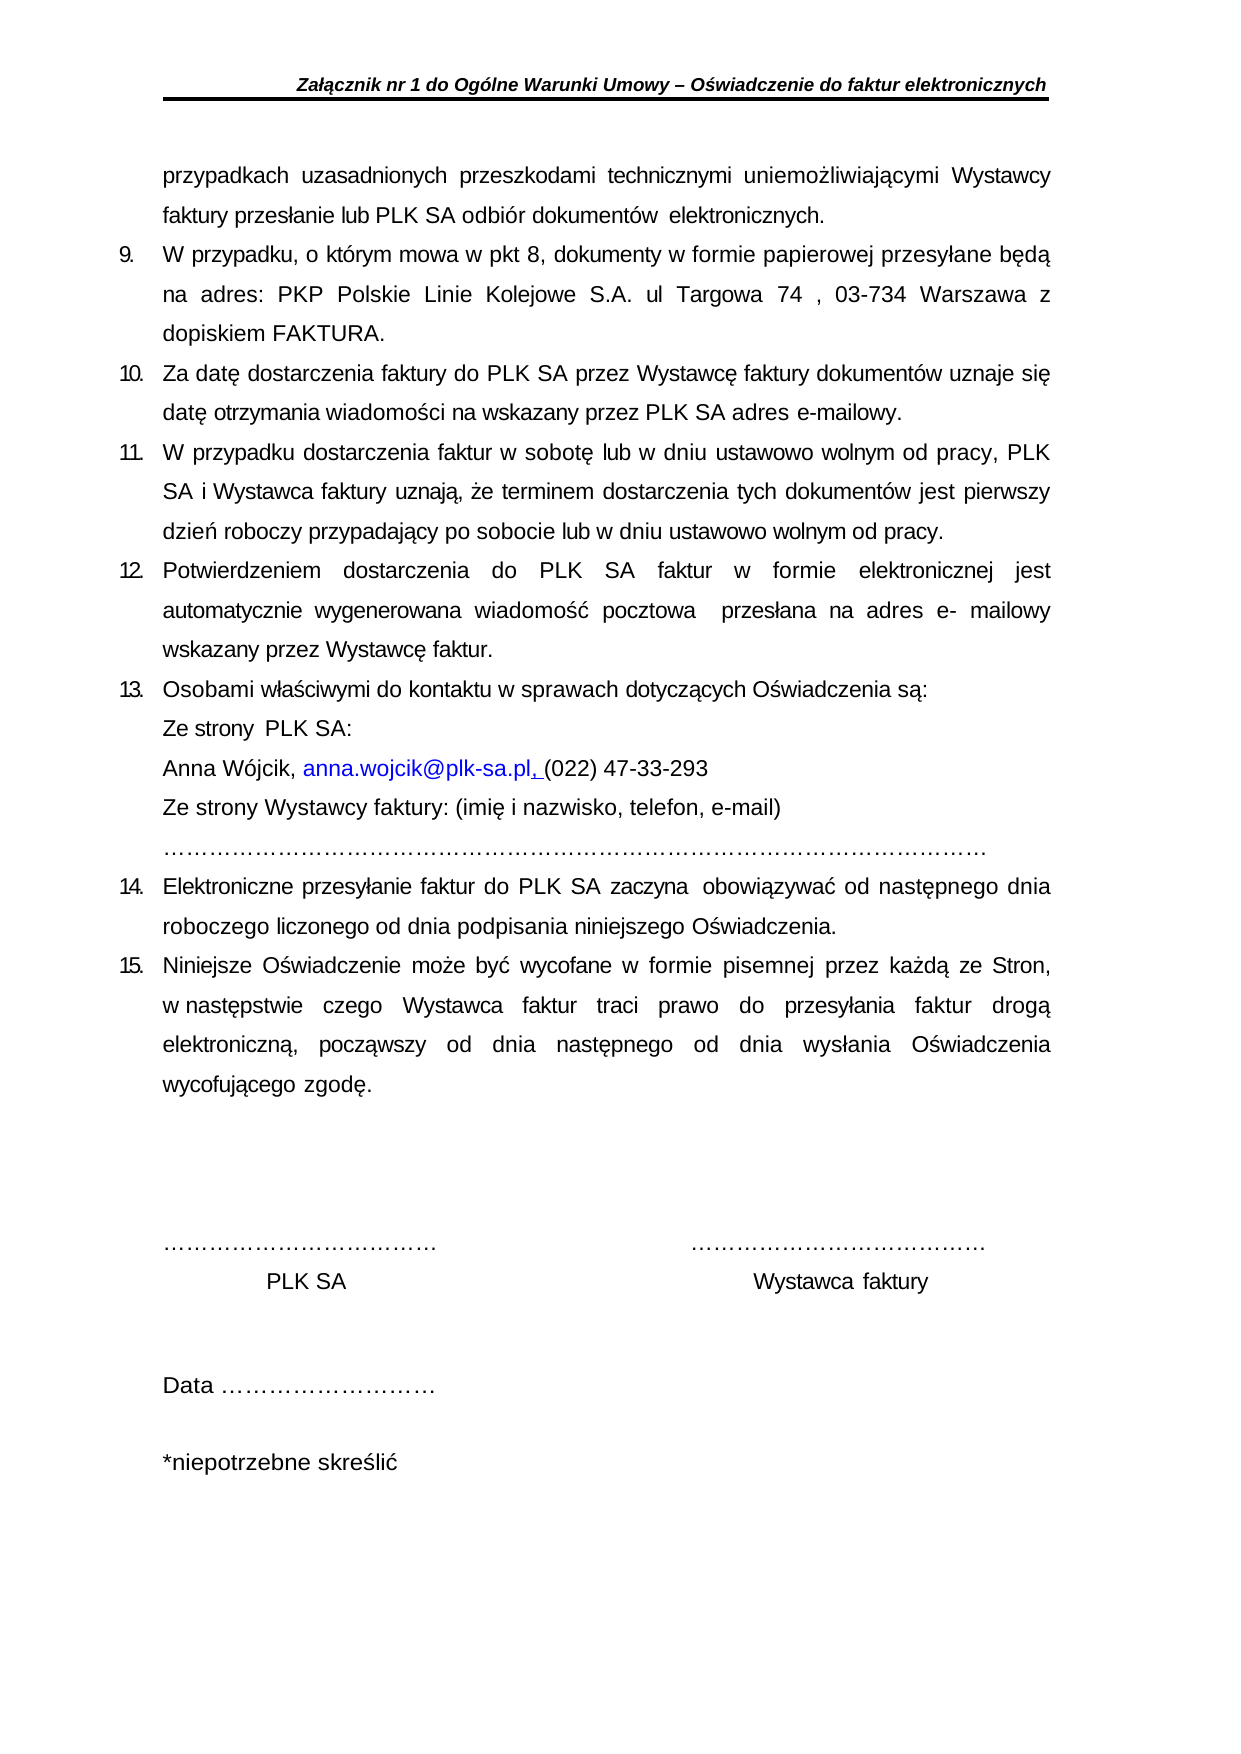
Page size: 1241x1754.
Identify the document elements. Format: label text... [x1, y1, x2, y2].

text Data ……………………… [162, 1372, 1051, 1398]
text ……………………………… ………………………………… [162, 1228, 1051, 1255]
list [119, 162, 1051, 228]
text *niepotrzebne skreślić [162, 1449, 1051, 1475]
text PLK SA Wystawca faktury [162, 1268, 1051, 1294]
text Ze strony Wystawcy faktury: (imię i nazwisko, telefon, e-mail) [162, 794, 1051, 821]
list Za datę dostarczenia faktury do PLK SA przez Wystawcę faktury dokumentów uznaje się datę otrzymania wiadomości na wskazany przez PLK SA adres e-mailowy. [119, 360, 1051, 426]
list W przypadku, o którym mowa w pkt 8, dokumenty w formie papierowej przesyłane będą na adres: PKP Polskie Linie Kolejowe S.A. ul Targowa 74 , 03-734 Warszawa z dopiskiem FAKTURA. [119, 241, 1051, 347]
text ……………………………………………………………………………………………… [162, 834, 1051, 860]
list Ze strony PLK SA: [162, 715, 1051, 742]
list Elektroniczne przesyłanie faktur do PLK SA zaczyna obowiązywać od następnego dnia roboczego liczonego od dnia podpisania niniejszego Oświadczenia. [119, 873, 1051, 939]
text Anna Wójcik, anna.wojcik@plk-sa.pl, (022) 47-33-293 [162, 755, 1051, 781]
list Osobami właściwymi do kontaktu w sprawach dotyczących Oświadczenia są: [119, 676, 1051, 702]
list Niniejsze Oświadczenie może być wycofane w formie pisemnej przez każdą ze Stron, w następstwie czego Wystawca faktur traci prawo do przesyłania faktur drogą elektroniczną, począwszy od dnia następnego od dnia wysłania Oświadczenia wycofującego zgodę. [119, 952, 1051, 1097]
list W przypadku dostarczenia faktur w sobotę lub w dniu ustawowo wolnym od pracy, PLK SA i Wystawca faktury uznają, że terminem dostarczenia tych dokumentów jest pierwszy dzień roboczy przypadający po sobocie lub w dniu ustawowo wolnym od pracy. [119, 439, 1051, 544]
list Potwierdzeniem dostarczenia do PLK SA faktur w formie elektronicznej jest automatycznie wygenerowana wiadomość pocztowa przesłana na adres e- mailowy wskazany przez Wystawcę faktur. [119, 557, 1051, 663]
